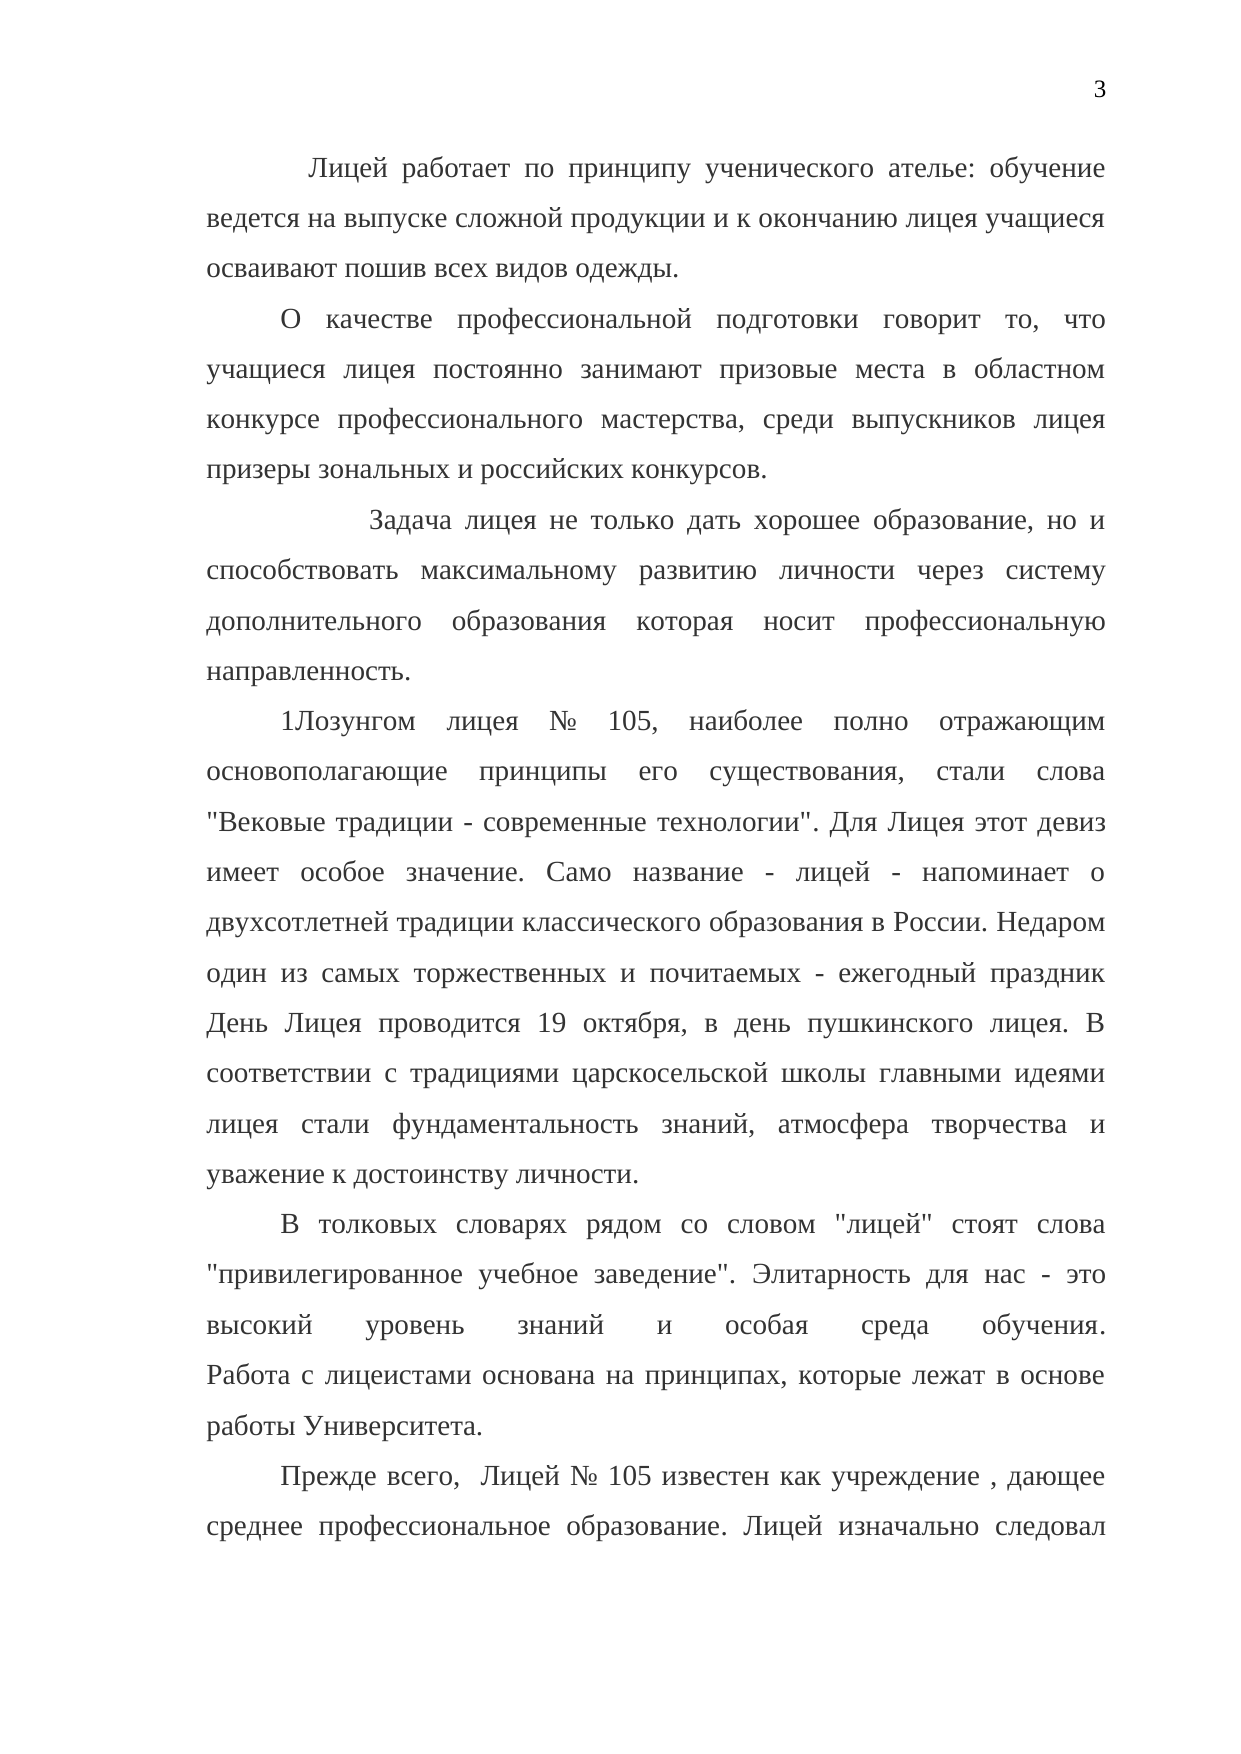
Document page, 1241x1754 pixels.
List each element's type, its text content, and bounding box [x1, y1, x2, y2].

text 1Лозунгом лицея № 105, наиболее полно отражающим основополагающие принципы его существования, стали слова "Вековые традиции - современные технологии". Для Лицея этот девиз имеет особое значение. Само название - лицей - напоминает о двухсотлетней традиции классического образования в России. Недаром один из самых торжественных и почитаемых - ежегодный праздник День Лицея проводится 19 октября, в день пушкинского лицея. В соответствии с традициями царскосельской школы главными идеями лицея стали фундаментальность знаний, атмосфера творчества и уважение к достоинству личности. [206, 703, 1106, 1189]
text В толковых словарях рядом со словом "лицей" стоят слова "привилегированное учебное заведение". Элитарность для нас - это высокий уровень знаний и особая среда обучения. Работа с лицеистами основана на принципах, которые лежат в основе работы Университета. [206, 1206, 1106, 1441]
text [206, 1458, 1106, 1542]
text Задача лицея не только дать хорошее образование, но и cпособствовать максимальному развитию личности через систему дополнительного образования которая носит профессиональную направленность. [206, 502, 1106, 686]
text О качестве профессиональной подготовки говорит то, что учащиеся лицея постоянно занимают призовые места в областном конкурсе профессионального мастерства, среди выпускников лицея призеры зональных и российских конкурсов. [206, 301, 1106, 485]
text Лицей работает по принципу ученического ателье: обучение ведется на выпуске сложной продукции и к окончанию лицея учащиеся осваивают пошив всех видов одежды. [206, 150, 1106, 284]
